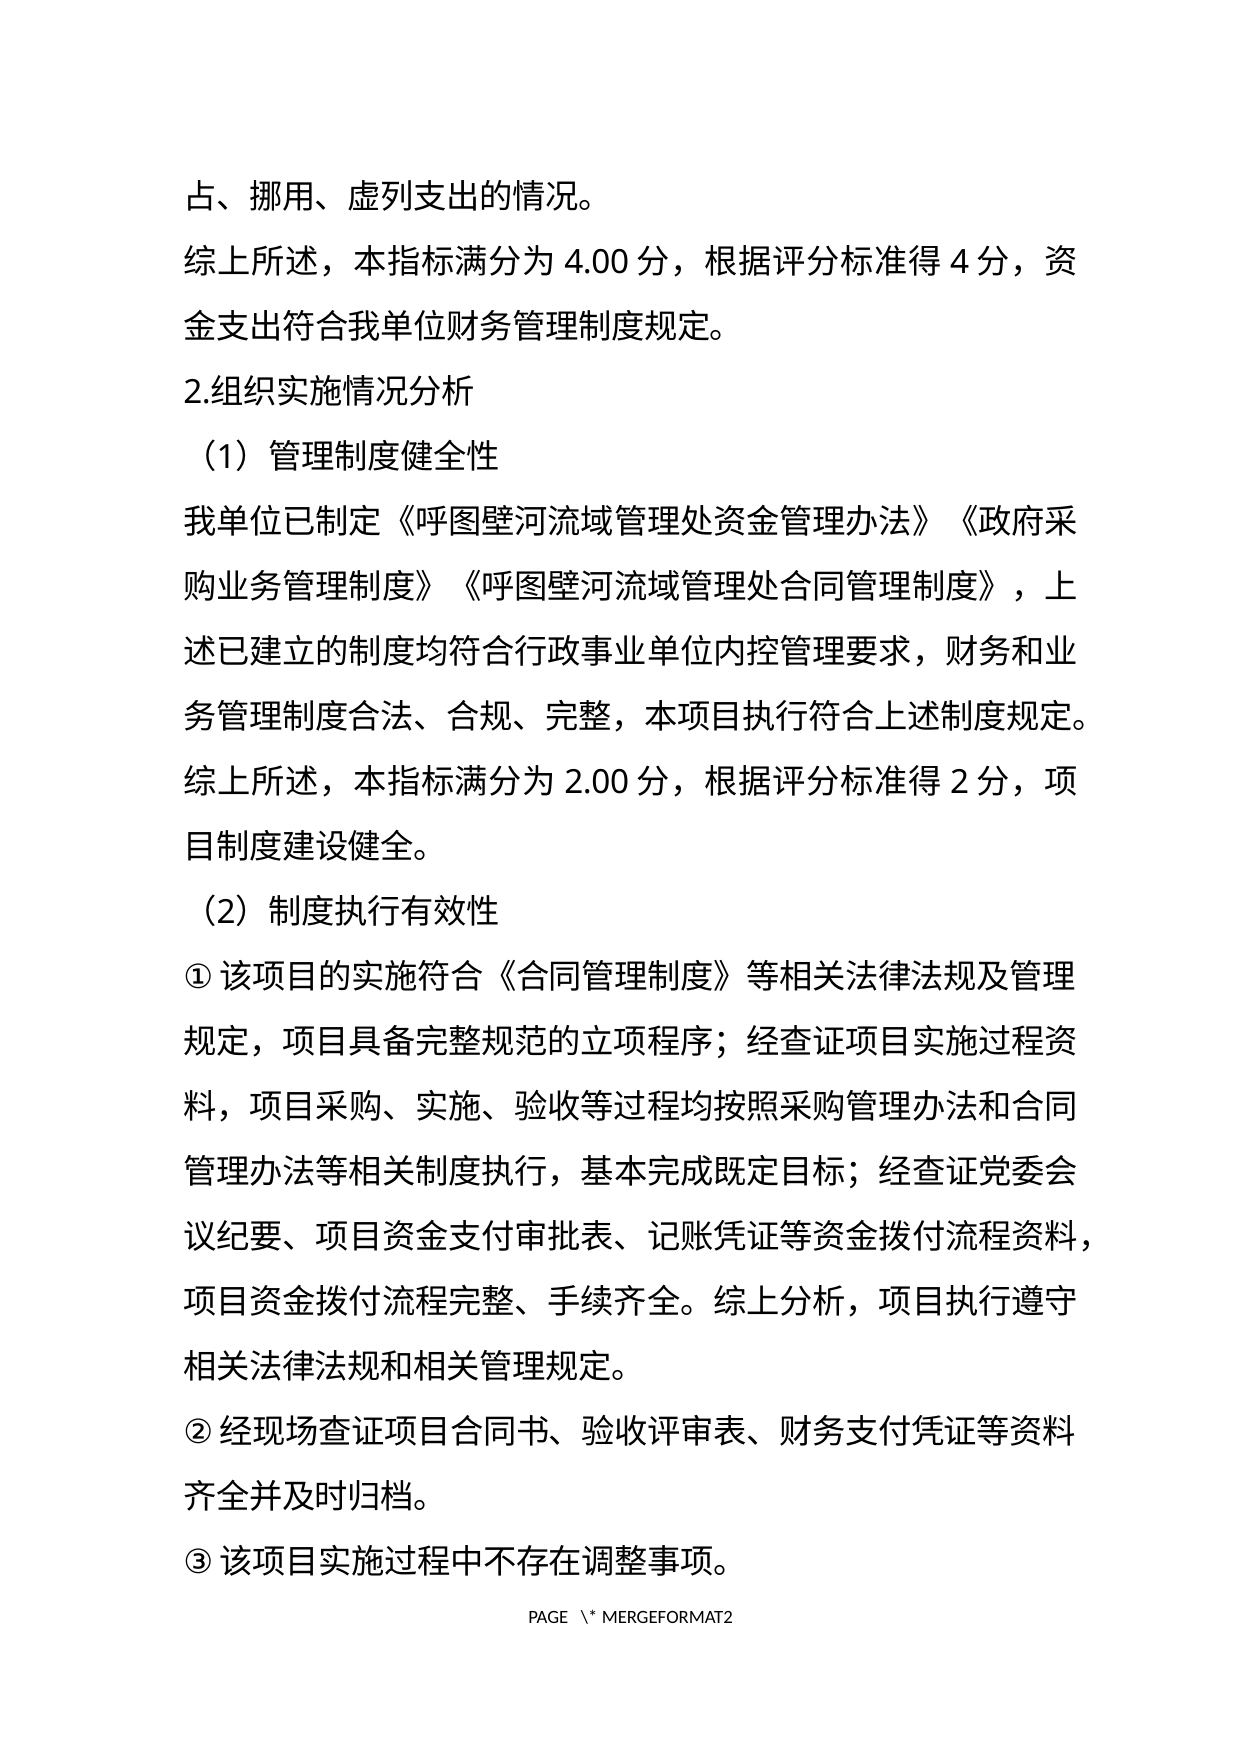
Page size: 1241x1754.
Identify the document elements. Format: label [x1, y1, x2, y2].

text [183, 162, 1078, 1592]
